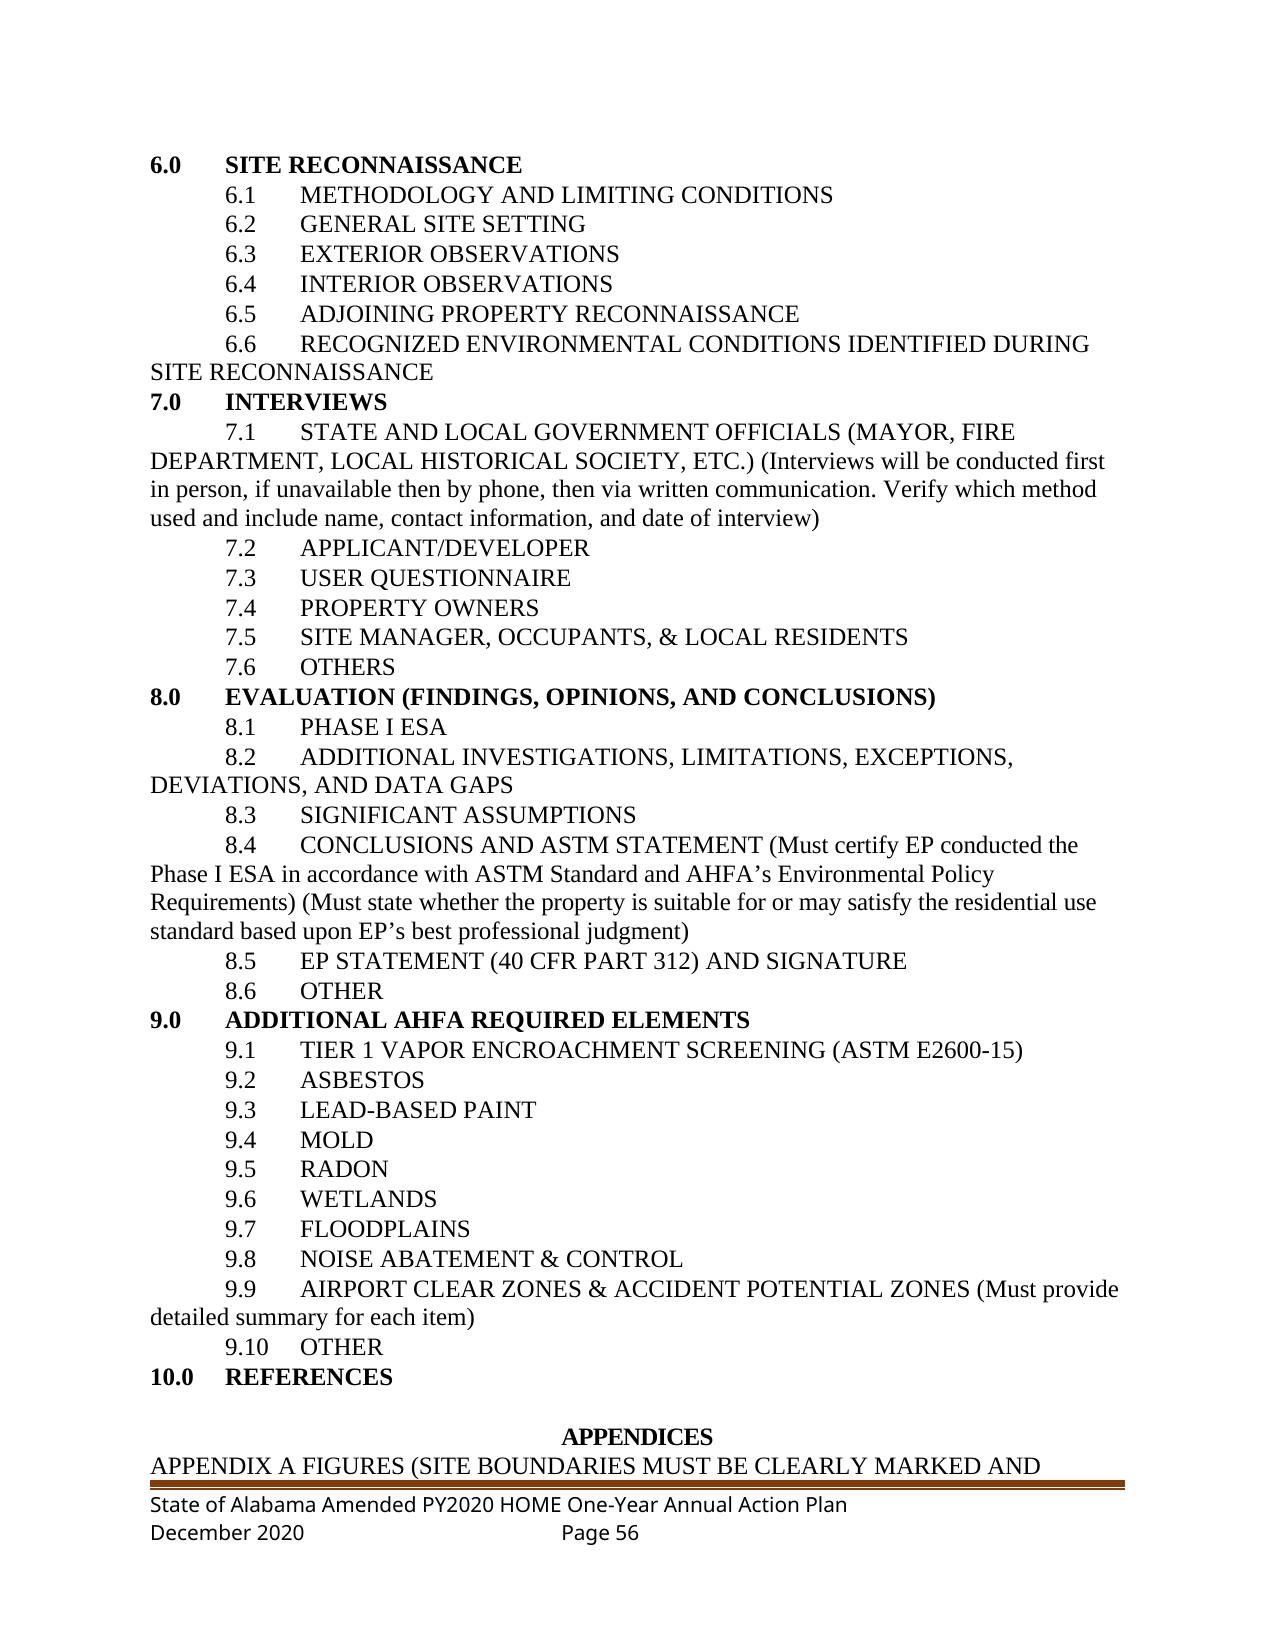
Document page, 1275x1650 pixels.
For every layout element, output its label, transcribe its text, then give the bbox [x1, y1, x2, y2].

text 7.6 OTHERS [150, 652, 1125, 681]
text 8.0 EVALUATION (FINDINGS, OPINIONS, AND CONCLUSIONS) [150, 682, 1125, 711]
text 9.7 FLOODPLAINS [150, 1214, 1125, 1243]
text 9.5 RADON [150, 1154, 1125, 1183]
text 9.4 MOLD [150, 1125, 1125, 1153]
text 6.4 INTERIOR OBSERVATIONS [150, 269, 1125, 298]
text 9.6 WETLANDS [150, 1184, 1125, 1213]
text 8.3 SIGNIFICANT ASSUMPTIONS [150, 800, 1125, 829]
text 9.10 OTHER [150, 1332, 1125, 1361]
text 9.2 ASBESTOS [150, 1065, 1125, 1094]
text 9.9 AIRPORT CLEAR ZONES & ACCIDENT POTENTIAL ZONES (Must provide detailed summary for each item) [150, 1274, 1125, 1331]
text 7.3 USER QUESTIONNAIRE [150, 563, 1125, 592]
text 8.5 EP STATEMENT (40 CFR PART 312) AND SIGNATURE [150, 946, 1125, 975]
text 8.4 CONCLUSIONS AND ASTM STATEMENT (Must certify EP conducted the Phase I ESA in accordance with ASTM Standard and AHFA’s Environmental Policy Requirements) (Must state whether the property is suitable for or may satisfy the residential use standard based upon EP’s best professional judgment) [150, 830, 1125, 945]
text 7.4 PROPERTY OWNERS [150, 593, 1125, 621]
text 6.1 METHODOLOGY AND LIMITING CONDITIONS [150, 180, 1125, 208]
text 8.2 ADDITIONAL INVESTIGATIONS, LIMITATIONS, EXCEPTIONS, DEVIATIONS, AND DATA GAPS [150, 742, 1125, 799]
text 10.0 REFERENCES [150, 1362, 1125, 1391]
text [150, 1451, 1125, 1480]
text 7.0 INTERVIEWS [150, 387, 1125, 416]
text 7.1 STATE AND LOCAL GOVERNMENT OFFICIALS (MAYOR, FIRE DEPARTMENT, LOCAL HISTORICAL SOCIETY, ETC.) (Interviews will be conducted first in person, if unavailable then by phone, then via written communication. Verify which method used and include name, contact information, and date of interview) [150, 417, 1125, 532]
text 6.5 ADJOINING PROPERTY RECONNAISSANCE [150, 299, 1125, 328]
text 6.0 SITE RECONNAISSANCE [150, 150, 1125, 179]
text 9.1 TIER 1 VAPOR ENCROACHMENT SCREENING (ASTM E2600-15) [150, 1035, 1125, 1064]
text 6.6 RECOGNIZED ENVIRONMENTAL CONDITIONS IDENTIFIED DURING SITE RECONNAISSANCE [150, 329, 1125, 386]
text 8.1 PHASE I ESA [150, 712, 1125, 741]
text 6.3 EXTERIOR OBSERVATIONS [150, 239, 1125, 268]
text 7.5 SITE MANAGER, OCCUPANTS, & LOCAL RESIDENTS [150, 622, 1125, 651]
text 7.2 APPLICANT/DEVELOPER [150, 533, 1125, 562]
text 9.3 LEAD-BASED PAINT [150, 1095, 1125, 1124]
text 9.0 ADDITIONAL AHFA REQUIRED ELEMENTS [150, 1006, 1125, 1034]
text APPENDICES [150, 1422, 1125, 1450]
text 8.6 OTHER [150, 976, 1125, 1004]
text 9.8 NOISE ABATEMENT & CONTROL [150, 1244, 1125, 1273]
text 6.2 GENERAL SITE SETTING [150, 209, 1125, 238]
